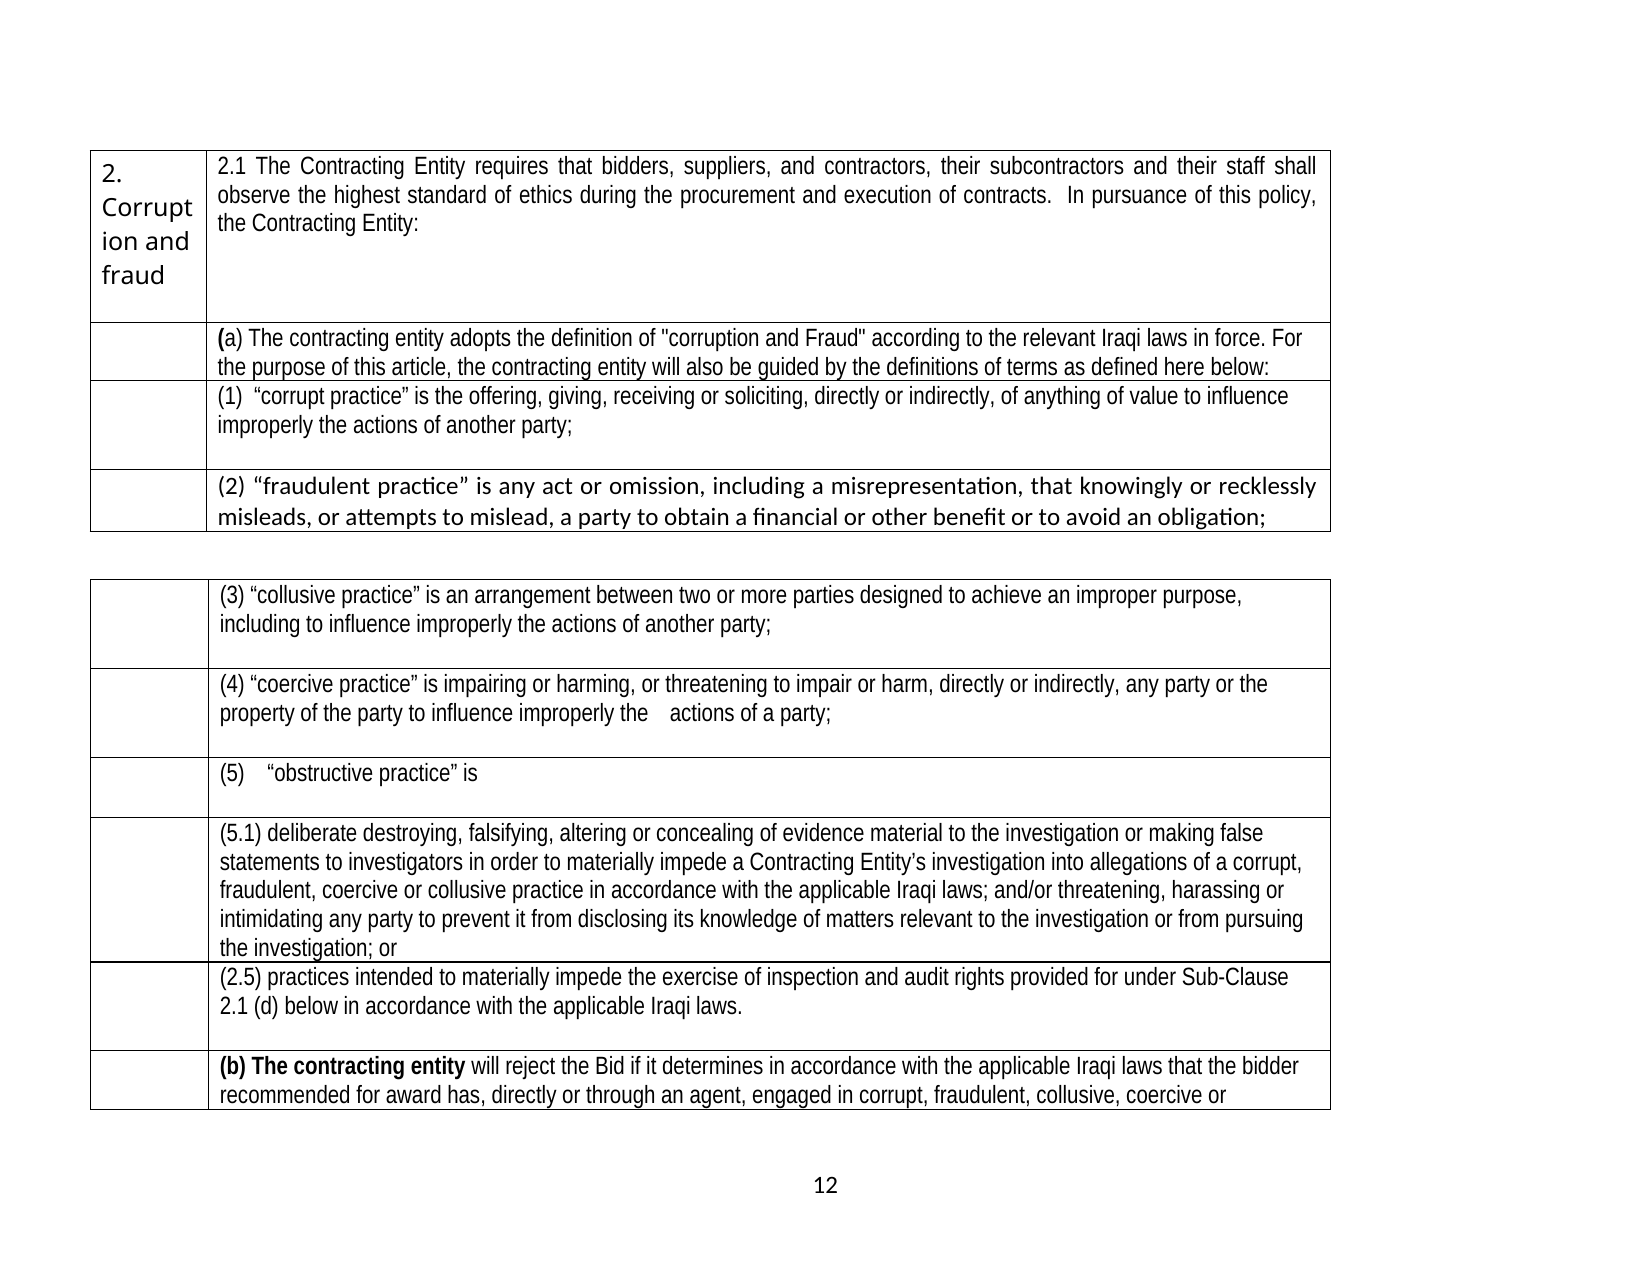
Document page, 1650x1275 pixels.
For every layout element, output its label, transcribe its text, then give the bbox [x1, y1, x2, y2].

table_cell 2.1 The Contracting Entity requires that bidders, suppliers, and contractors, their subcontractors and their staff shall observe the highest standard of ethics during the procurement and execution of contracts. In pursuance of this policy, the Contracting Entity: [207, 151, 1330, 322]
table_cell [91, 758, 208, 817]
table_header [91, 580, 208, 668]
table_cell [91, 470, 206, 531]
table_cell [91, 963, 208, 1050]
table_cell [209, 1051, 1330, 1108]
table_cell (2.5) practices intended to materially impede the exercise of inspection and audit rights provided for under Sub-Clause 2.1 (d) below in accordance with the applicable Iraqi laws. [209, 963, 1330, 1050]
table_cell [91, 818, 208, 961]
table_cell (4) “coercive practice” is impairing or harming, or threatening to impair or harm, directly or indirectly, any party or the property of the party to influence improperly the actions of a party; [209, 669, 1330, 757]
table_cell 2. Corruption and fraud [91, 151, 206, 322]
table_cell [91, 1051, 208, 1108]
table_cell (2) “fraudulent practice” is any act or omission, including a misrepresentation, that knowingly or recklessly misleads, or attempts to mislead, a party to obtain a financial or other benefit or to avoid an obligation; [207, 470, 1330, 531]
table_cell (5) “obstructive practice” is [209, 758, 1330, 817]
table_cell [91, 323, 206, 380]
table_cell (1) “corrupt practice” is the offering, giving, receiving or soliciting, directly or indirectly, of anything of value to influence improperly the actions of another party; [207, 381, 1330, 469]
table_header (3) “collusive practice” is an arrangement between two or more parties designed to achieve an improper purpose, including to influence improperly the actions of another party; [209, 580, 1330, 668]
table_cell [91, 669, 208, 757]
table_cell (a) The contracting entity adopts the definition of "corruption and Fraud" according to the relevant Iraqi laws in force. For the purpose of this article, the contracting entity will also be guided by the definitions of terms as defined here below: [207, 323, 1330, 380]
table_cell [91, 381, 206, 469]
table_cell (5.1) deliberate destroying, falsifying, altering or concealing of evidence material to the investigation or making false statements to investigators in order to materially impede a Contracting Entity’s investigation into allegations of a corrupt, fraudulent, coercive or collusive practice in accordance with the applicable Iraqi laws; and/or threatening, harassing or intimidating any party to prevent it from disclosing its knowledge of matters relevant to the investigation or from pursuing the investigation; or [209, 818, 1330, 961]
